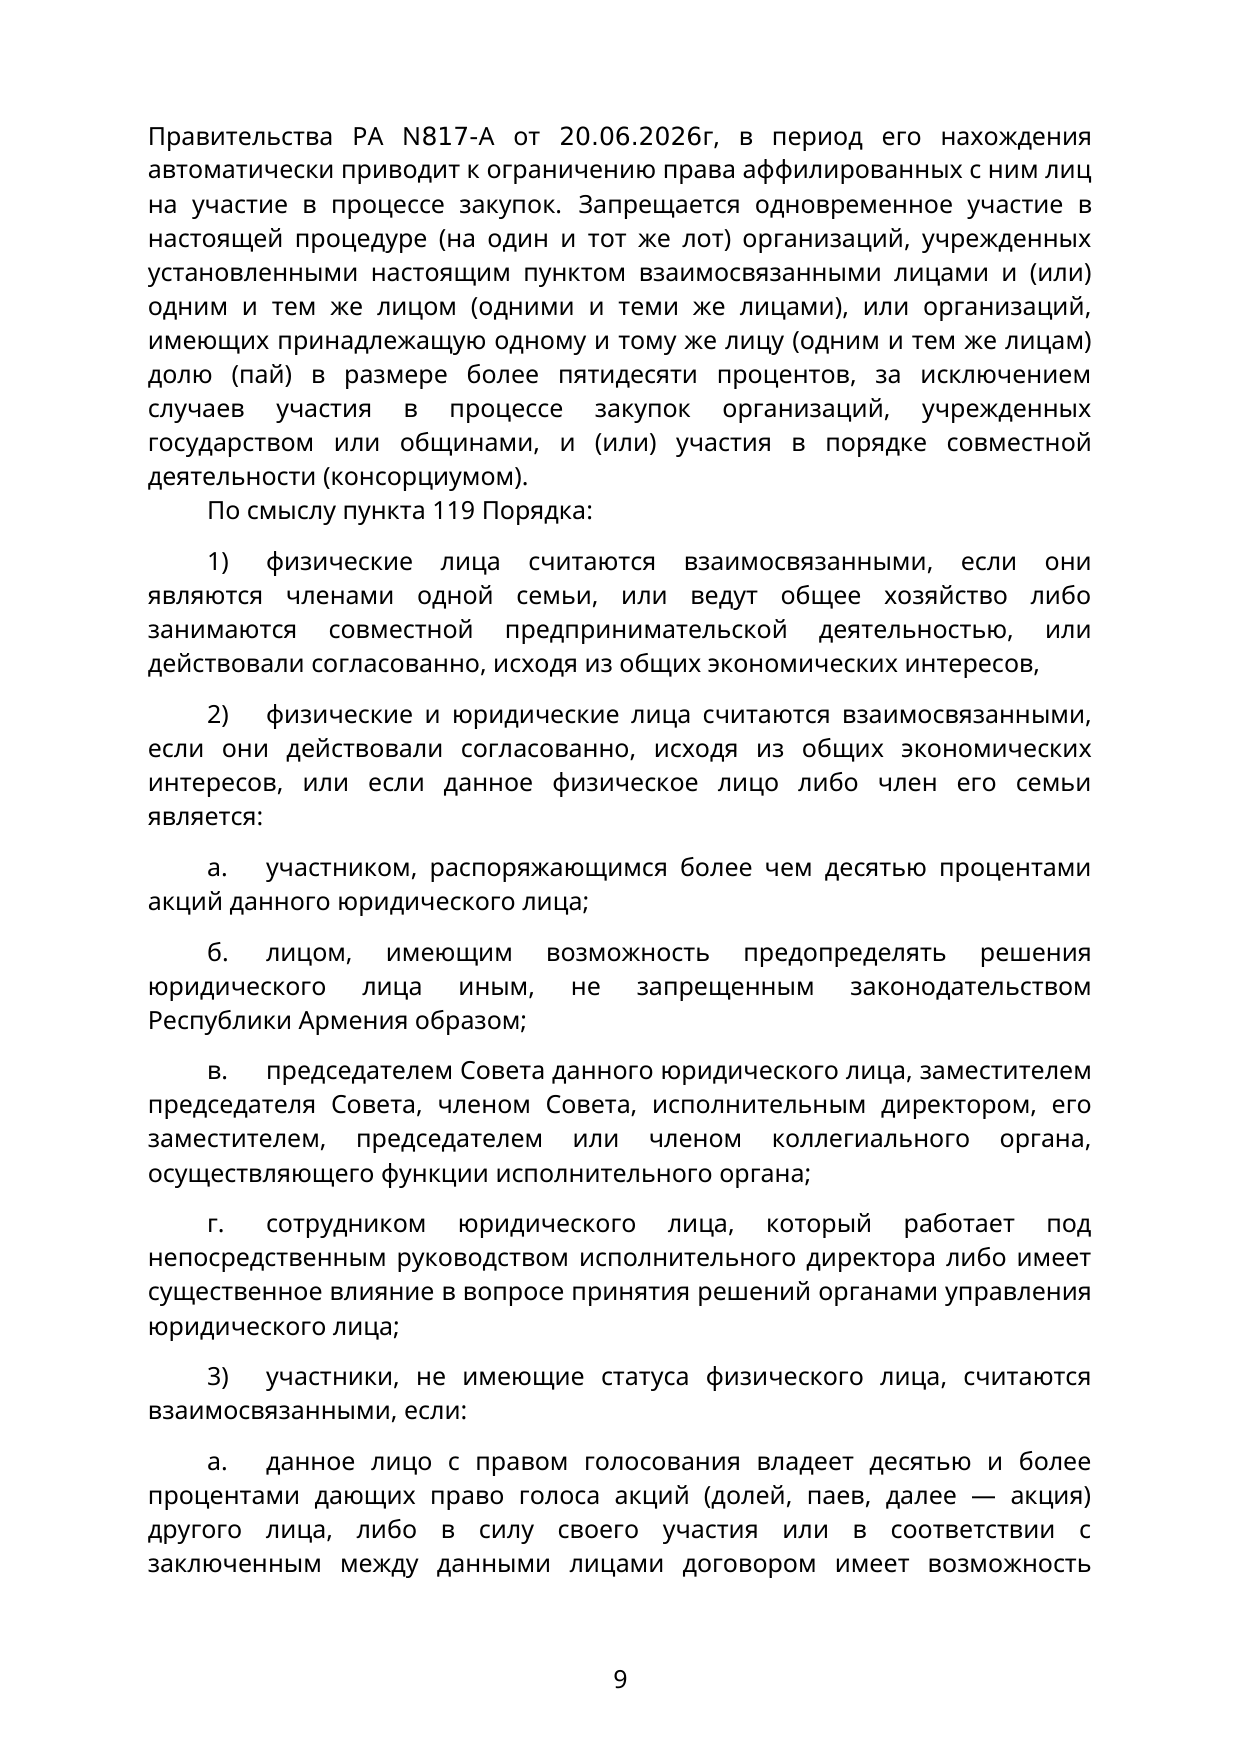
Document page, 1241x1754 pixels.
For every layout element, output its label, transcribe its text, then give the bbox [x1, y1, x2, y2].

text 3) участники, не имеющие статуса физического лица, считаются взаимосвязанными, если: [148, 1359, 1092, 1427]
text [148, 118, 1092, 493]
text 2) физические и юридические лица считаются взаимосвязанными, если они действовали согласованно, исходя из общих экономических интересов, или если данное физическое лицо либо член его семьи является: [148, 696, 1092, 833]
text По смыслу пункта 119 Порядка: [148, 493, 1092, 527]
text а. участником, распоряжающимся более чем десятью процентами акций данного юридического лица; [148, 849, 1092, 917]
text г. сотрудником юридического лица, который работает под непосредственным руководством исполнительного директора либо имеет существенное влияние в вопросе принятия решений органами управления юридического лица; [148, 1206, 1092, 1342]
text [148, 1444, 1092, 1580]
text в. председателем Совета данного юридического лица, заместителем председателя Совета, членом Совета, исполнительным директором, его заместителем, председателем или членом коллегиального органа, осуществляющего функции исполнительного органа; [148, 1053, 1092, 1189]
text б. лицом, имеющим возможность предопределять решения юридического лица иным, не запрещенным законодательством Республики Армения образом; [148, 934, 1092, 1036]
text 1) физические лица считаются взаимосвязанными, если они являются членами одной семьи, или ведут общее хозяйство либо занимаются совместной предпринимательской деятельностью, или действовали согласованно, исходя из общих экономических интересов, [148, 543, 1092, 680]
